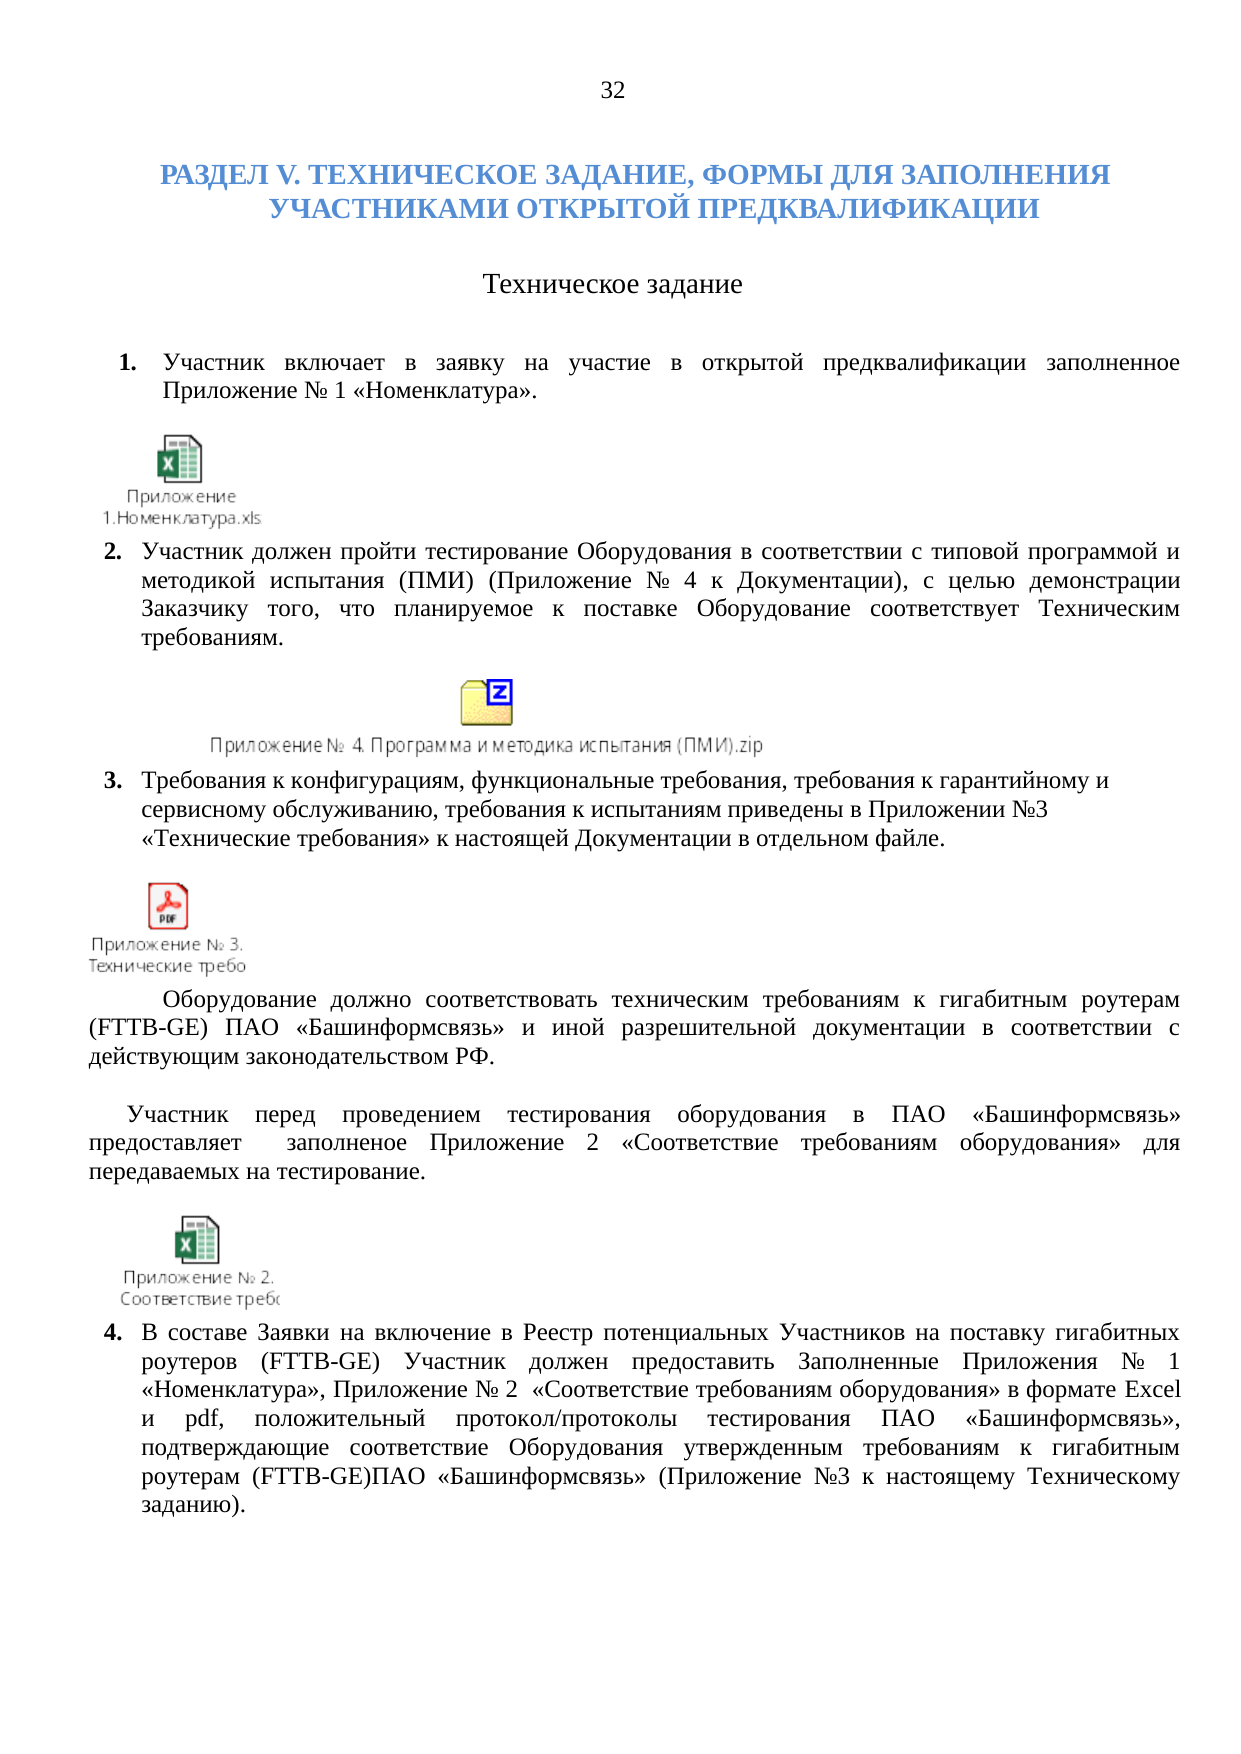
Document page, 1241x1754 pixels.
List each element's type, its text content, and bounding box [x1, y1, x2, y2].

list Техническое задание [44, 266, 1181, 299]
text Оборудование должно соответствовать техническим требованиям к гигабитным роутерам (FTTB-GE) ПАО «Башинформсвязь» и иной разрешительной документации в соответствии с действующим законодательством РФ. [89, 984, 1181, 1070]
text Участник перед проведением тестирования оборудования в ПАО «Башинформсвязь» предоставляет заполненое Приложение 2 «Соответствие требованиям оборудования» для передаваемых на тестирование. [89, 1099, 1181, 1185]
list Участник должен пройти тестирование Оборудования в соответствии с типовой программой и методикой испытания (ПМИ) (Приложение № 4 к Документации), с целью демонстрации Заказчику того, что планируемое к поставке Оборудование соответствует Техническим требованиям. [103, 536, 1181, 651]
subtitle РАЗДЕЛ V. ТЕХНИЧЕСКОЕ ЗАДАНИЕ, ФОРМЫ ДЛЯ ЗАПОЛНЕНИЯ УЧАСТНИКАМИ ОТКРЫТОЙ ПРЕДКВАЛИФИКАЦИИ [89, 157, 1181, 224]
list В составе Заявки на включение в Реестр потенциальных Участников на поставку гигабитных роутеров (FTTB-GE) Участник должен предоставить Заполненные Приложения № 1 «Номенклатура», Приложение № 2 «Соответствие требованиям оборудования» в формате Excel и pdf, положительный протокол/протоколы тестирования ПАО «Башинформсвязь», подтверждающие соответствие Оборудования утвержденным требованиям к гигабитным роутерам (FTTB-GE)ПАО «Башинформсвязь» (Приложение №3 к настоящему Техническому заданию). [103, 1317, 1181, 1518]
list Участник включает в заявку на участие в открытой предквалификации заполненное Приложение № 1 «Номенклатура». [118, 347, 1181, 404]
list Требования к конфигурациям, функциональные требования, требования к гарантийному и сервисному обслуживанию, требования к испытаниям приведены в Приложении №3 «Технические требования» к настоящей Документации в отдельном файле. [103, 766, 1181, 852]
